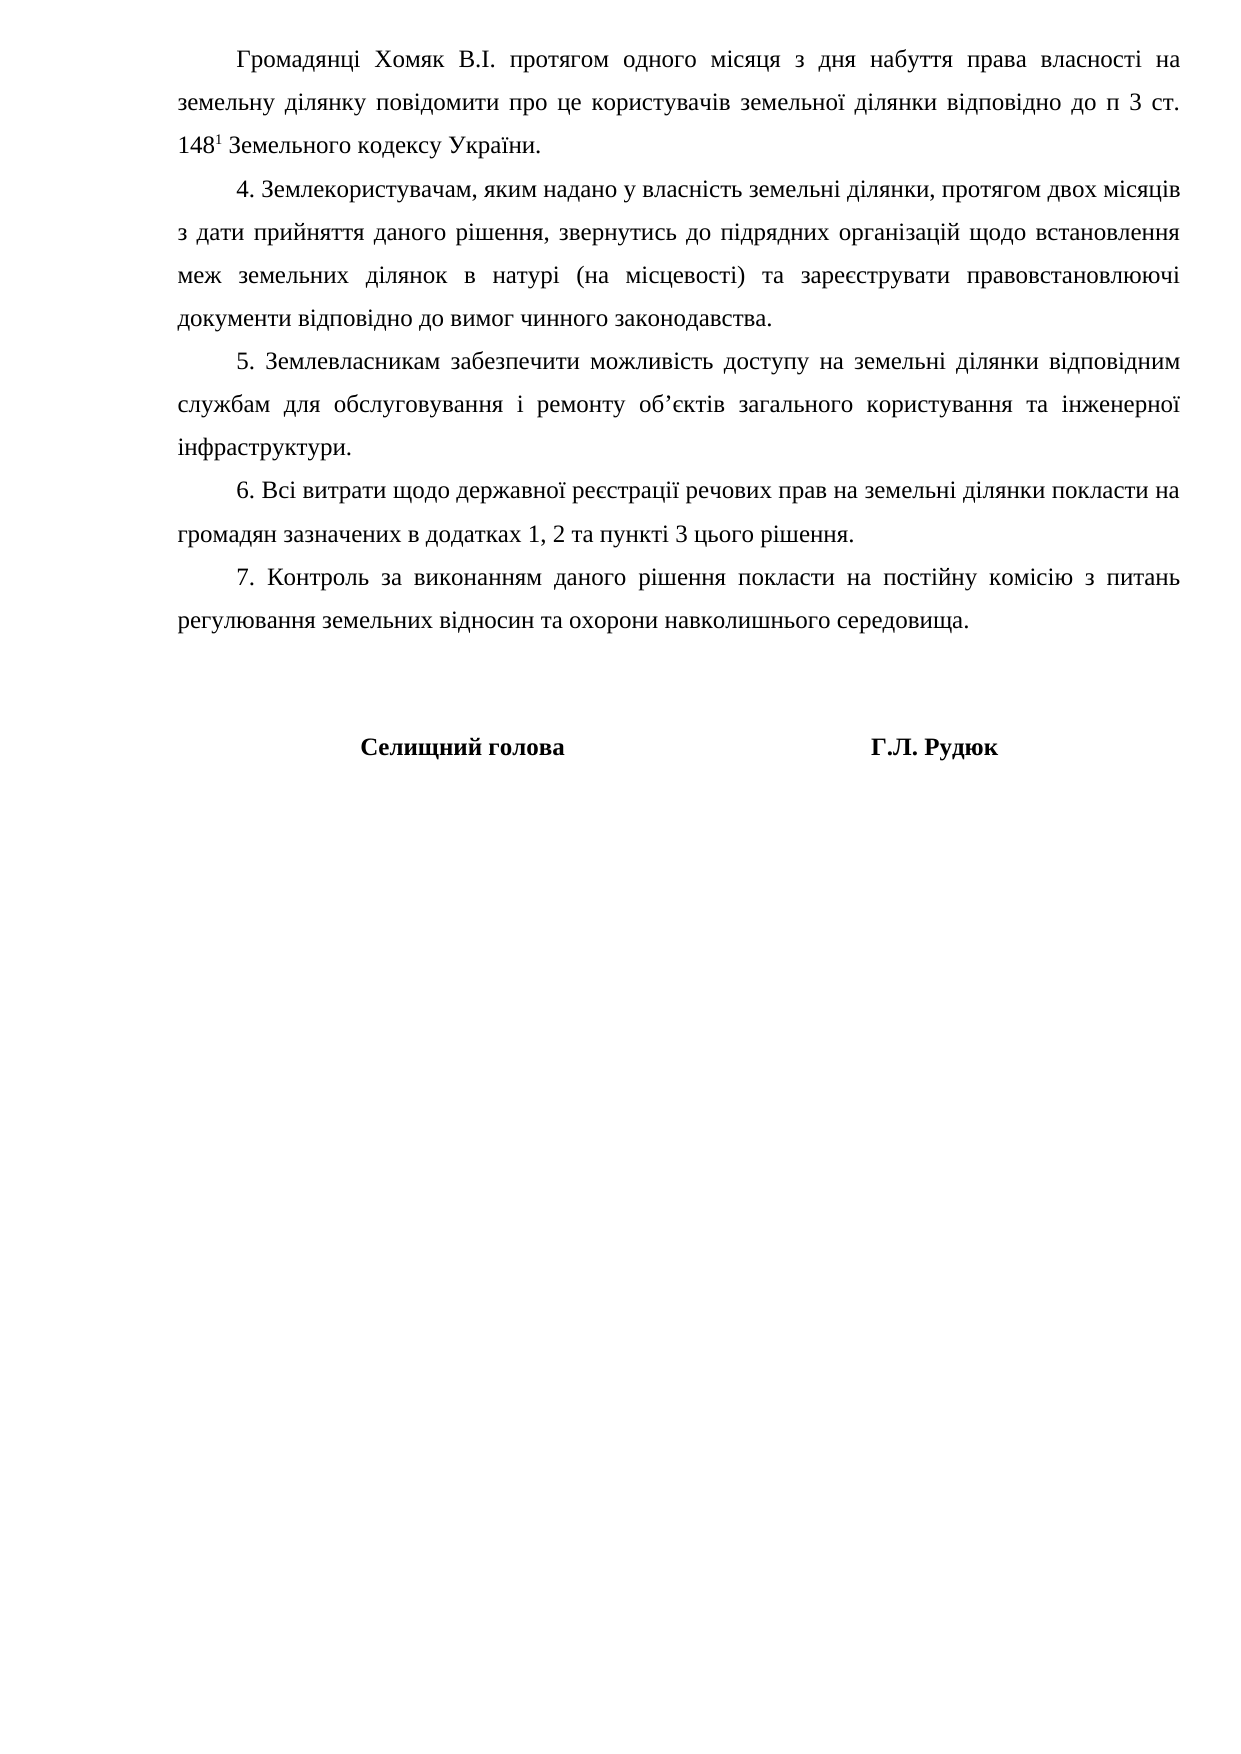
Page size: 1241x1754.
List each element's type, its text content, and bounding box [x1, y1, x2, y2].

text Селищний голова Г.Л. Рудюк [177, 732, 1181, 761]
text 5. Землевласникам забезпечити можливість доступу на земельні ділянки відповідним службам для обслуговування і ремонту об’єктів загального користування та інженерної інфраструктури. [177, 346, 1181, 461]
text 7. Контроль за виконанням даного рішення покласти на постійну комісію з питань регулювання земельних відносин та охорони навколишнього середовища. [177, 562, 1181, 634]
text 6. Всі витрати щодо державної реєстрації речових прав на земельні ділянки покласти на громадян зазначених в додатках 1, 2 та пункті 3 цього рішення. [177, 476, 1181, 547]
text 4. Землекористувачам, яким надано у власність земельні ділянки, протягом двох місяців з дати прийняття даного рішення, звернутись до підрядних організацій щодо встановлення меж земельних ділянок в натурі (на місцевості) та зареєструвати правовстановлюючі документи відповідно до вимог чинного законодавства. [177, 174, 1181, 332]
text Громадянці Хомяк В.І. протягом одного місяця з дня набуття права власності на земельну ділянку повідомити про це користувачів земельної ділянки відповідно до п 3 ст. 1481 Земельного кодексу України. [177, 44, 1181, 159]
